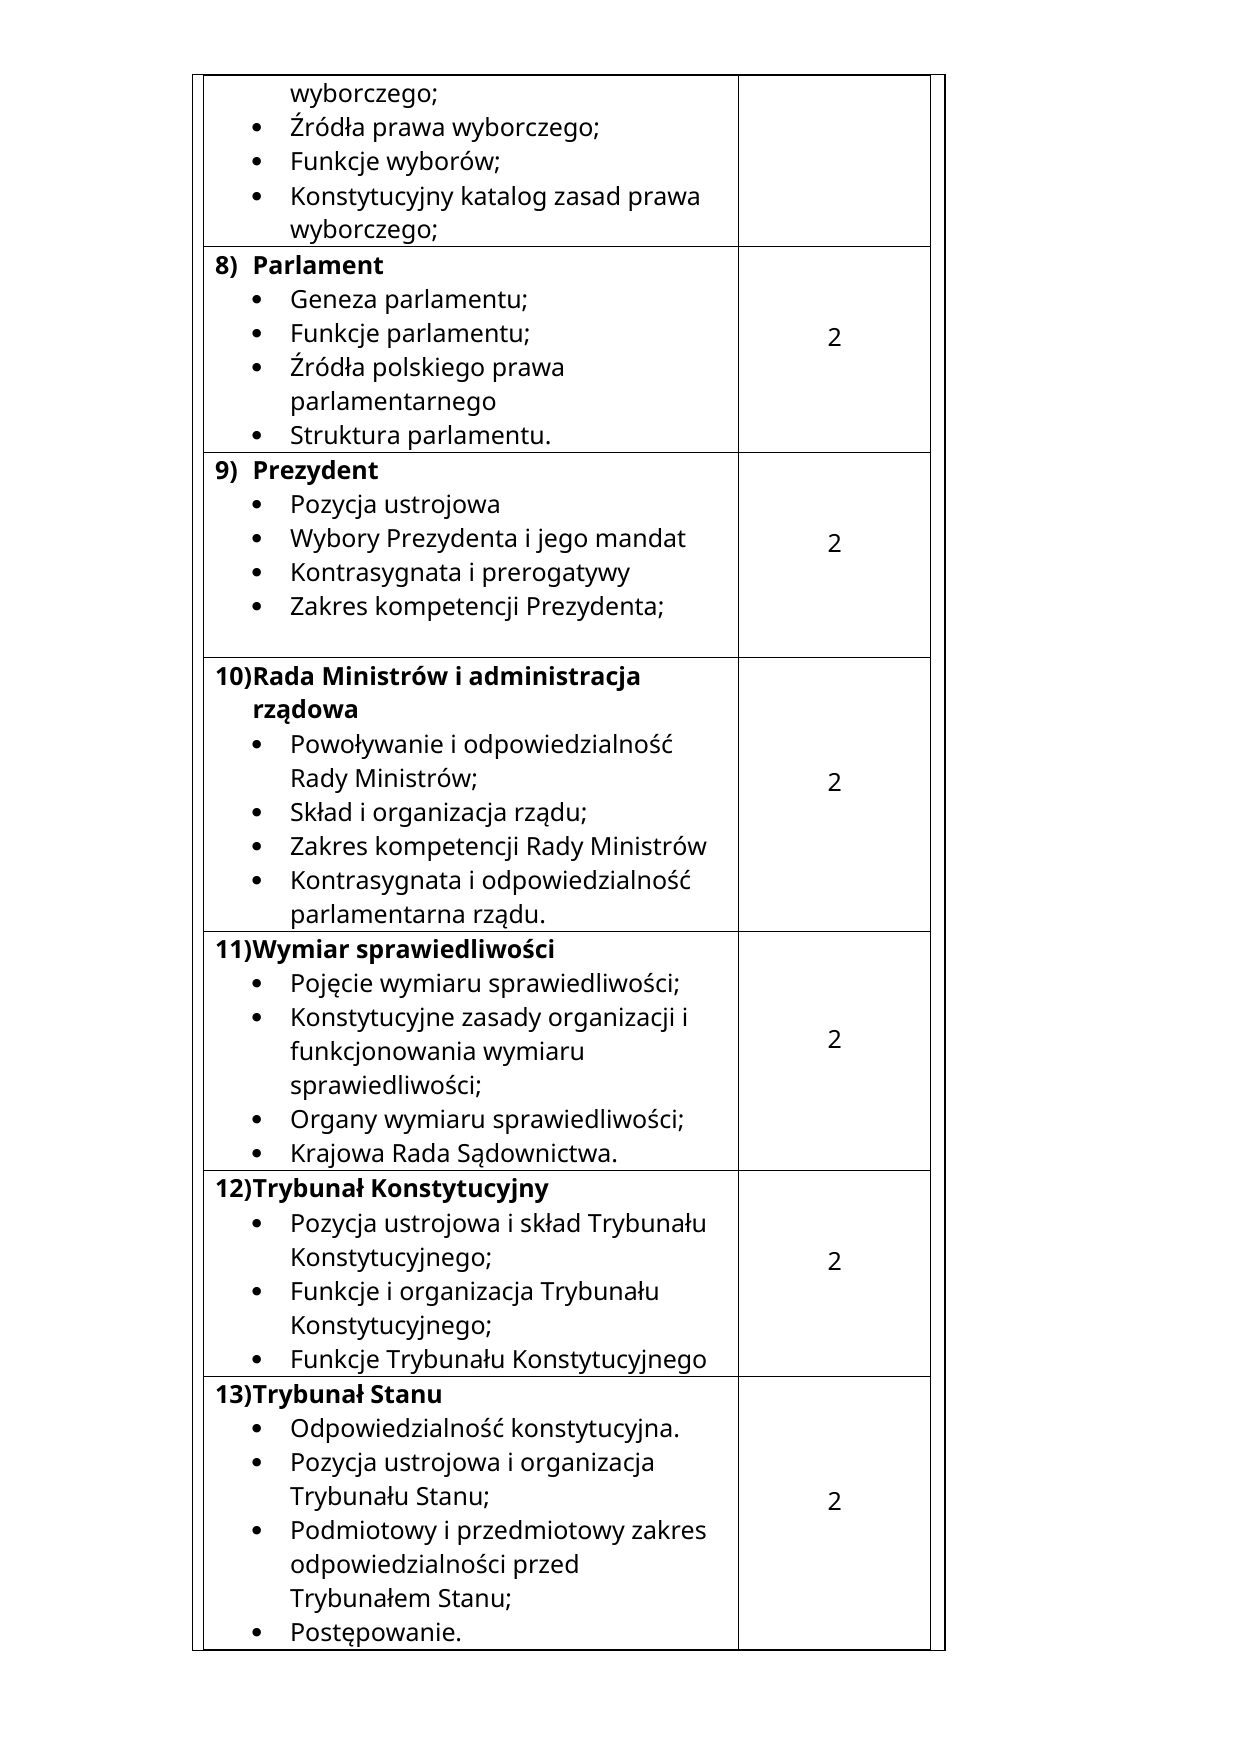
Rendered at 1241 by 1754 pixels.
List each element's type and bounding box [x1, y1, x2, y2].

table_cell [739, 1377, 930, 1649]
table_cell [931, 75, 944, 1650]
table_cell [739, 247, 930, 452]
table_cell [204, 658, 738, 931]
table_cell [204, 1377, 738, 1649]
table_cell [204, 932, 738, 1170]
table_cell [204, 453, 738, 657]
table_cell [739, 1171, 930, 1376]
table_cell [739, 932, 930, 1170]
table_cell [193, 75, 203, 1650]
table_cell [204, 76, 738, 246]
table_cell [204, 247, 738, 452]
table_cell [204, 1171, 738, 1376]
table_cell [739, 453, 930, 657]
table_cell [739, 658, 930, 931]
table_cell [739, 76, 930, 246]
